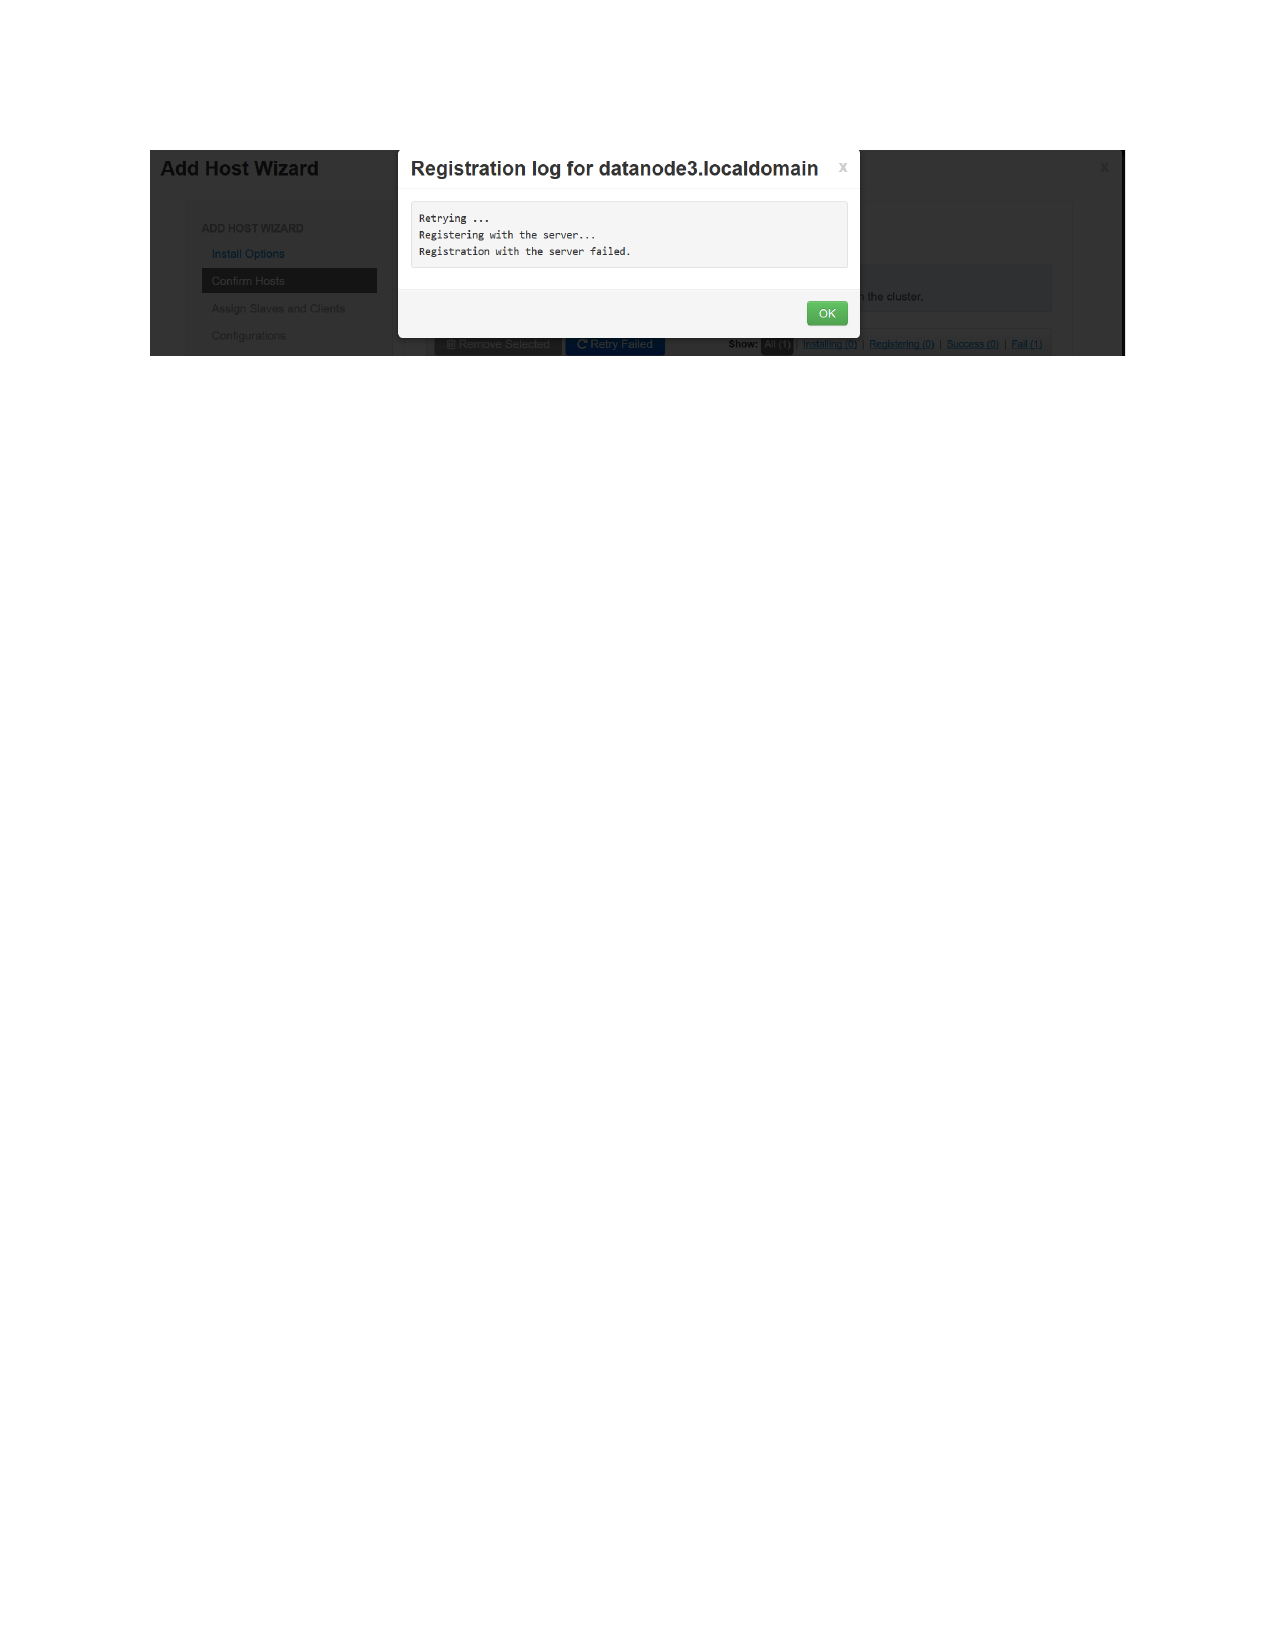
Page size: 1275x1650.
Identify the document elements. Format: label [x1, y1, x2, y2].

picture [150, 150, 1125, 356]
